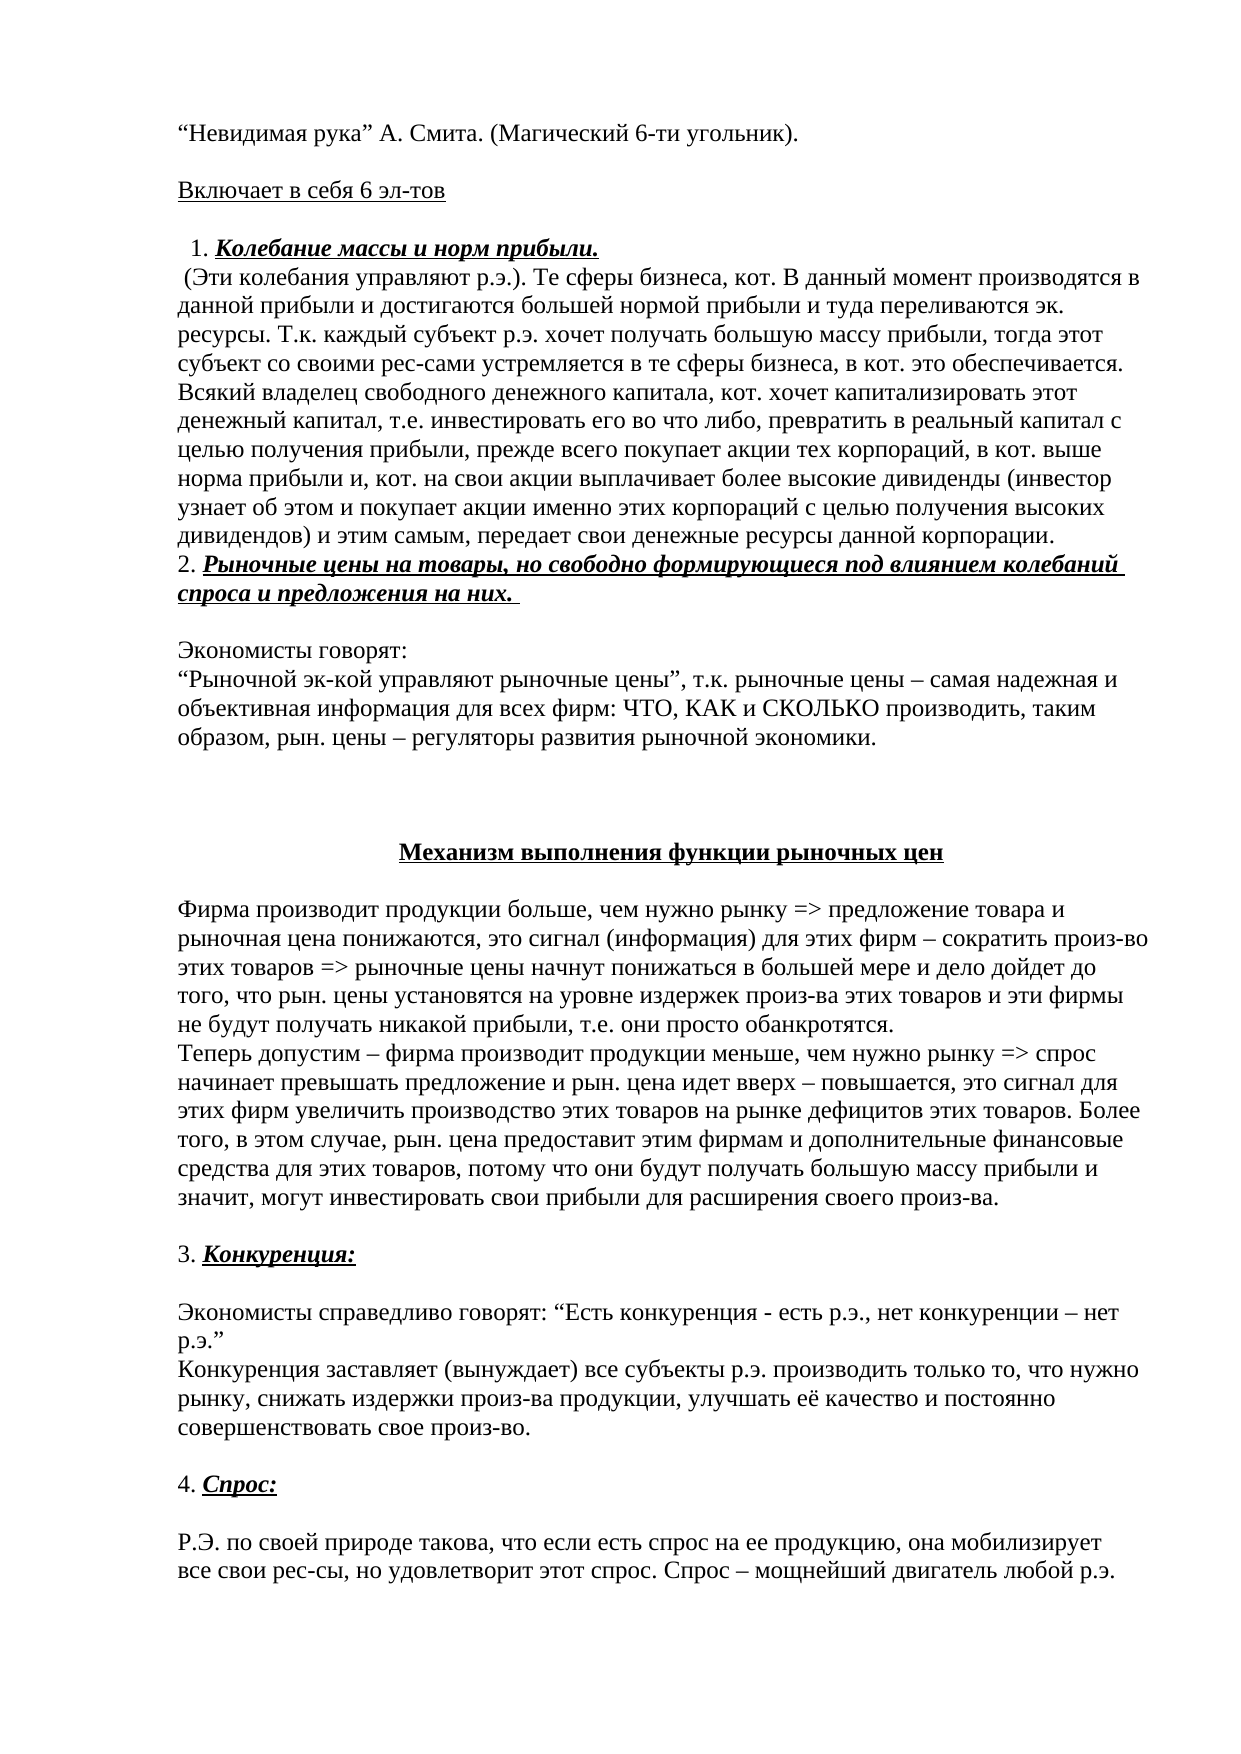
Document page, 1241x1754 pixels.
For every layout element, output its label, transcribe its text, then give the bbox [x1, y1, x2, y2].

text 4. Спрос: [177, 1469, 1152, 1498]
subtitle Механизм выполнения функции рыночных цен [325, 837, 1152, 866]
text (Эти колебания управляют р.э.). Те сферы бизнеса, кот. В данный момент производятся в данной прибыли и достигаются большей нормой прибыли и туда переливаются эк. ресурсы. Т.к. каждый субъект р.э. хочет получать большую массу прибыли, тогда этот субъект со своими рес-сами устремляется в те сферы бизнеса, в кот. это обеспечивается. [177, 262, 1152, 377]
text Конкуренция заставляет (вынуждает) все субъекты р.э. производить только то, что нужно рынку, снижать издержки произ-ва продукции, улучшать её качество и постоянно совершенствовать свое произ-во. [177, 1354, 1152, 1441]
text 3. Конкуренция: [177, 1239, 1152, 1268]
text Экономисты справедливо говорят: “Есть конкуренция - есть р.э., нет конкуренции – нет р.э.” [177, 1297, 1152, 1354]
text “Рыночной эк-кой управляют рыночные цены”, т.к. рыночные цены – самая надежная и объективная информация для всех фирм: ЧТО, КАК и СКОЛЬКО производить, таким образом, рын. цены – регуляторы развития рыночной экономики. [177, 664, 1152, 751]
subtitle Включает в себя 6 эл-тов [177, 176, 1152, 204]
text Теперь допустим – фирма производит продукции меньше, чем нужно рынку => спрос начинает превышать предложение и рын. цена идет вверх – повышается, это сигнал для этих фирм увеличить производство этих товаров на рынке дефицитов этих товаров. Более того, в этом случае, рын. цена предоставит этим фирмам и дополнительные финансовые средства для этих товаров, потому что они будут получать большую массу прибыли и значит, могут инвестировать свои прибыли для расширения своего произ-ва. [177, 1038, 1152, 1211]
text Фирма производит продукции больше, чем нужно рынку => предложение товара и рыночная цена понижаются, это сигнал (информация) для этих фирм – сократить произ-во этих товаров => рыночные цены начнут понижаться в большей мере и дело дойдет до того, что рын. цены установятся на уровне издержек произ-ва этих товаров и эти фирмы не будут получать никакой прибыли, т.е. они просто обанкротятся. [177, 894, 1152, 1038]
text “Невидимая рука” А. Смита. (Магический 6-ти угольник). [177, 118, 1152, 147]
text Экономисты говорят: [177, 636, 1152, 664]
text 1. Колебание массы и норм прибыли. [177, 233, 1152, 262]
text Р.Э. по своей природе такова, что если есть спрос на ее продукцию, она мобилизирует все свои рес-сы, но удовлетворит этот спрос. Спрос – мощнейший двигатель любой р.э. [177, 1527, 1152, 1584]
text Всякий владелец свободного денежного капитала, кот. хочет капитализировать этот денежный капитал, т.е. инвестировать его во что либо, превратить в реальный капитал с целью получения прибыли, прежде всего покупает акции тех корпораций, в кот. выше норма прибыли и, кот. на свои акции выплачивает более высокие дивиденды (инвестор узнает об этом и покупает акции именно этих корпораций с целью получения высоких дивидендов) и этим самым, передает свои денежные ресурсы данной корпорации. [177, 377, 1152, 549]
text 2. Рыночные цены на товары, но свободно формирующиеся под влиянием колебаний спроса и предложения на них. [177, 549, 1152, 607]
